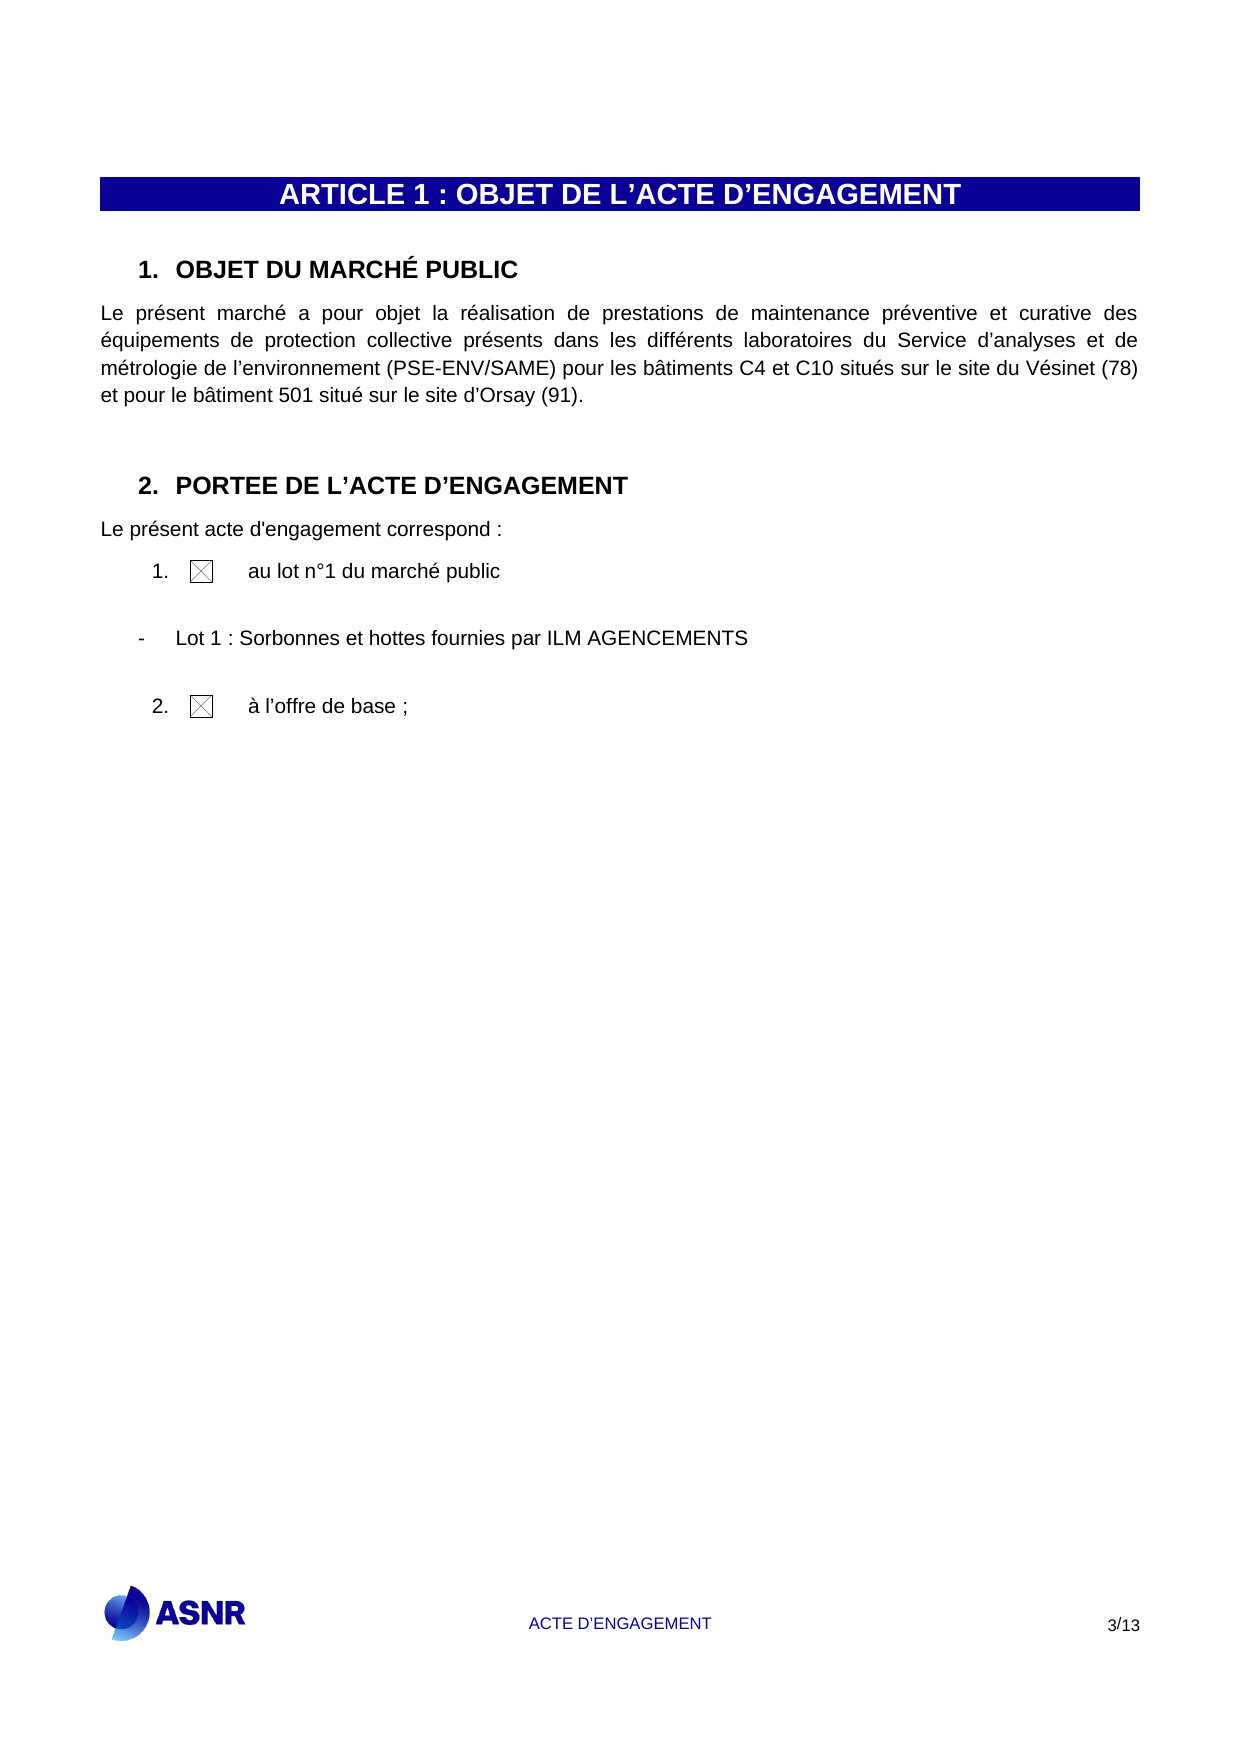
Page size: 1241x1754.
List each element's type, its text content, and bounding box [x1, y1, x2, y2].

list à l’offre de base ; [212, 694, 1140, 718]
subtitle ARTICLE 1 : OBJET DE L’ACTE D’ENGAGEMENT [100, 177, 1140, 211]
list Lot 1 : Sorbonnes et hottes fournies par ILM AGENCEMENTS [138, 626, 1140, 650]
list au lot n°1 du marché public [152, 559, 1140, 583]
text Le présent acte d'engagement correspond : [100, 517, 1140, 541]
subtitle portee de l’acte d’engagement [138, 471, 1140, 500]
text Le présent marché a pour objet la réalisation de prestations de maintenance préventive et curative des équipements de protection collective présents dans les différents laboratoires du Service d’analyses et de métrologie de l’environnement (PSE-ENV/SAME) pour les bâtiments C4 et C10 situés sur le site du Vésinet (78) et pour le bâtiment 501 situé sur le site d’Orsay (91). [100, 300, 1140, 407]
subtitle objet du marché public [138, 255, 1140, 284]
picture [102, 1583, 249, 1642]
